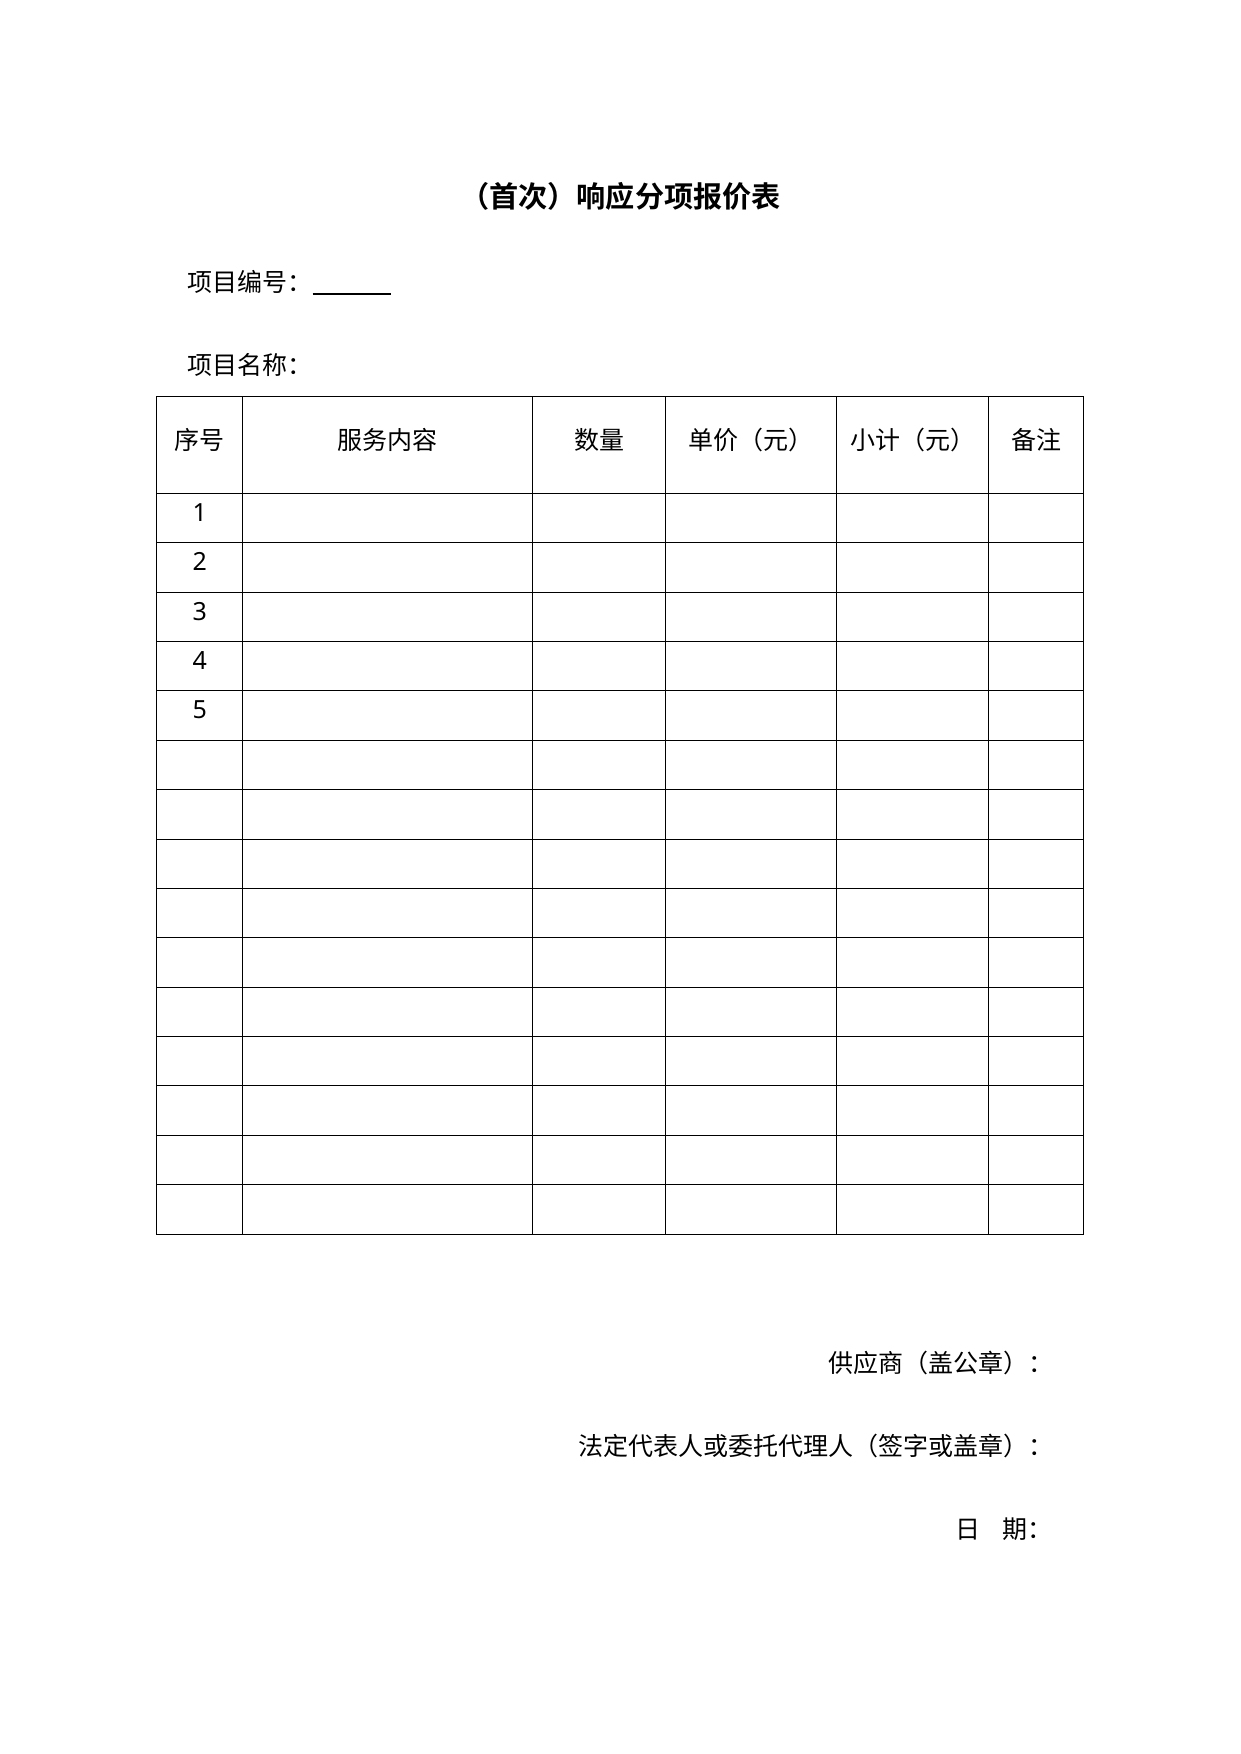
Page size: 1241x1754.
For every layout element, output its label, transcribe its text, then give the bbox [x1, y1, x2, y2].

table_cell [533, 1185, 665, 1234]
table_cell [533, 988, 665, 1036]
table_cell [666, 840, 836, 888]
text 法定代表人或委托代理人（签字或盖章）： [187, 1412, 1053, 1477]
table_cell [243, 494, 532, 542]
table_cell [157, 1037, 242, 1085]
table_cell [837, 988, 988, 1036]
table_cell [243, 938, 532, 987]
table_cell [243, 889, 532, 937]
table_cell [989, 938, 1083, 987]
table_cell [533, 790, 665, 838]
table_cell [666, 543, 836, 592]
table_cell [837, 642, 988, 690]
table_cell [989, 1136, 1083, 1184]
table_cell [989, 543, 1083, 592]
table_cell [837, 543, 988, 592]
table_cell [533, 1136, 665, 1184]
table_cell [666, 741, 836, 789]
table_cell [533, 889, 665, 937]
table_cell [157, 889, 242, 937]
table_cell [989, 790, 1083, 838]
table_cell [989, 741, 1083, 789]
table_cell [666, 494, 836, 542]
text 日 期： [187, 1495, 1053, 1560]
table_cell [157, 1185, 242, 1234]
table_cell [243, 691, 532, 740]
table_cell [989, 494, 1083, 542]
table_cell [666, 988, 836, 1036]
table_cell [989, 1086, 1083, 1135]
table_cell [837, 889, 988, 937]
table_cell 2 [157, 543, 242, 592]
table_header 服务内容 [243, 397, 532, 493]
table_cell [157, 840, 242, 888]
table_cell [533, 1037, 665, 1085]
table_cell [157, 988, 242, 1036]
table_cell [666, 1086, 836, 1135]
table_cell [533, 741, 665, 789]
table_cell [837, 1086, 988, 1135]
table_cell 1 [157, 494, 242, 542]
text 项目名称： [187, 331, 1053, 396]
table_cell [666, 1037, 836, 1085]
table_cell [837, 741, 988, 789]
table_cell [666, 642, 836, 690]
table_cell [989, 988, 1083, 1036]
table_cell [533, 642, 665, 690]
table_cell [533, 494, 665, 542]
table_cell [666, 593, 836, 641]
table_cell [666, 1136, 836, 1184]
table_cell [243, 642, 532, 690]
table_header 单价（元） [666, 397, 836, 493]
table_cell [837, 938, 988, 987]
table_cell [989, 642, 1083, 690]
table_cell [533, 938, 665, 987]
table_cell 4 [157, 642, 242, 690]
subtitle （首次）响应分项报价表 [187, 162, 1053, 227]
table_header 小计（元） [837, 397, 988, 493]
table_cell [989, 691, 1083, 740]
table_cell [533, 840, 665, 888]
table_cell [243, 790, 532, 838]
table_cell [989, 840, 1083, 888]
table_cell [837, 1136, 988, 1184]
table_cell [533, 593, 665, 641]
table_cell [837, 840, 988, 888]
table_cell [989, 1185, 1083, 1234]
table_cell [533, 543, 665, 592]
table_cell [157, 1136, 242, 1184]
table_cell [666, 790, 836, 838]
table_cell [666, 691, 836, 740]
table_cell [243, 1037, 532, 1085]
table_cell 5 [157, 691, 242, 740]
table_cell [837, 593, 988, 641]
table_cell [243, 1136, 532, 1184]
table_cell [243, 741, 532, 789]
table_cell [243, 1086, 532, 1135]
table_cell [533, 1086, 665, 1135]
table_cell [243, 543, 532, 592]
table_cell [989, 889, 1083, 937]
table_cell [243, 593, 532, 641]
table_cell [837, 494, 988, 542]
table_cell [837, 1185, 988, 1234]
table_cell [837, 790, 988, 838]
table_header 数量 [533, 397, 665, 493]
table_cell [243, 988, 532, 1036]
table_cell [157, 741, 242, 789]
table_cell [837, 1037, 988, 1085]
table_cell [533, 691, 665, 740]
table_header 序号 [157, 397, 242, 493]
text 供应商（盖公章）： [187, 1329, 1053, 1394]
table_header 备注 [989, 397, 1083, 493]
table_cell [157, 1086, 242, 1135]
table_cell [837, 691, 988, 740]
table_cell 3 [157, 593, 242, 641]
table_cell [989, 1037, 1083, 1085]
text 项目编号： [187, 248, 1053, 313]
table_cell [243, 840, 532, 888]
table_cell [666, 1185, 836, 1234]
table_cell [666, 889, 836, 937]
table_cell [989, 593, 1083, 641]
table_cell [666, 938, 836, 987]
table_cell [157, 938, 242, 987]
table_cell [157, 790, 242, 838]
table_cell [243, 1185, 532, 1234]
